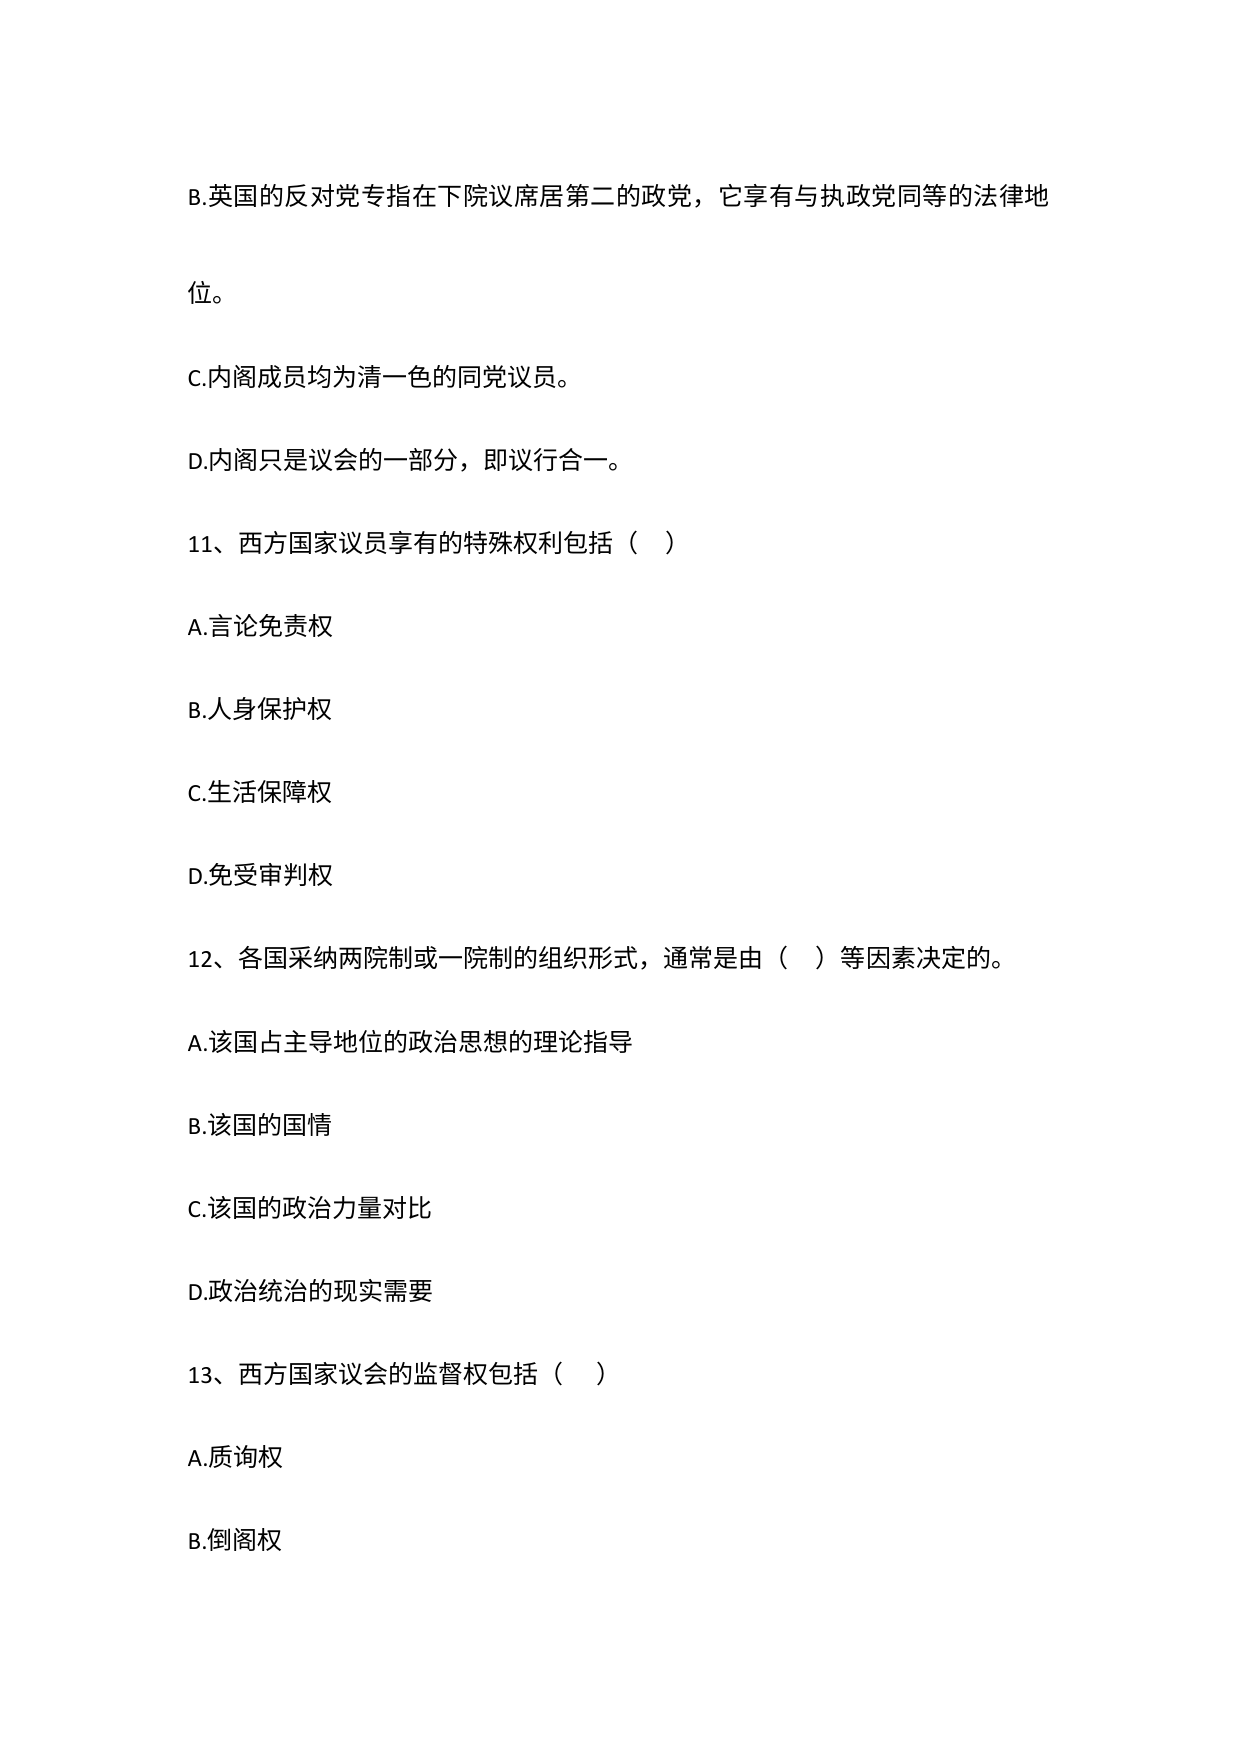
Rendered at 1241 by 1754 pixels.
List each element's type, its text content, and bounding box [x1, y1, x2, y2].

text 11、西方国家议员享有的特殊权利包括（ ） [187, 509, 1053, 574]
text C.内阁成员均为清一色的同党议员。 [187, 343, 1053, 408]
text 13、西方国家议会的监督权包括（ ） [187, 1340, 1053, 1405]
text D.内阁只是议会的一部分，即议行合一。 [187, 426, 1053, 491]
text B.倒阁权 [187, 1506, 1053, 1571]
text A.质询权 [187, 1423, 1053, 1488]
text B.人身保护权 [187, 675, 1053, 740]
text B.英国的反对党专指在下院议席居第二的政党，它享有与执政党同等的法律地位。 [187, 162, 1053, 324]
text D.免受审判权 [187, 841, 1053, 906]
text A.该国占主导地位的政治思想的理论指导 [187, 1008, 1053, 1073]
text B.该国的国情 [187, 1091, 1053, 1156]
text A.言论免责权 [187, 592, 1053, 657]
text C.生活保障权 [187, 758, 1053, 823]
text D.政治统治的现实需要 [187, 1257, 1053, 1322]
text C.该国的政治力量对比 [187, 1174, 1053, 1239]
text 12、各国采纳两院制或一院制的组织形式，通常是由（ ）等因素决定的。 [187, 924, 1053, 989]
